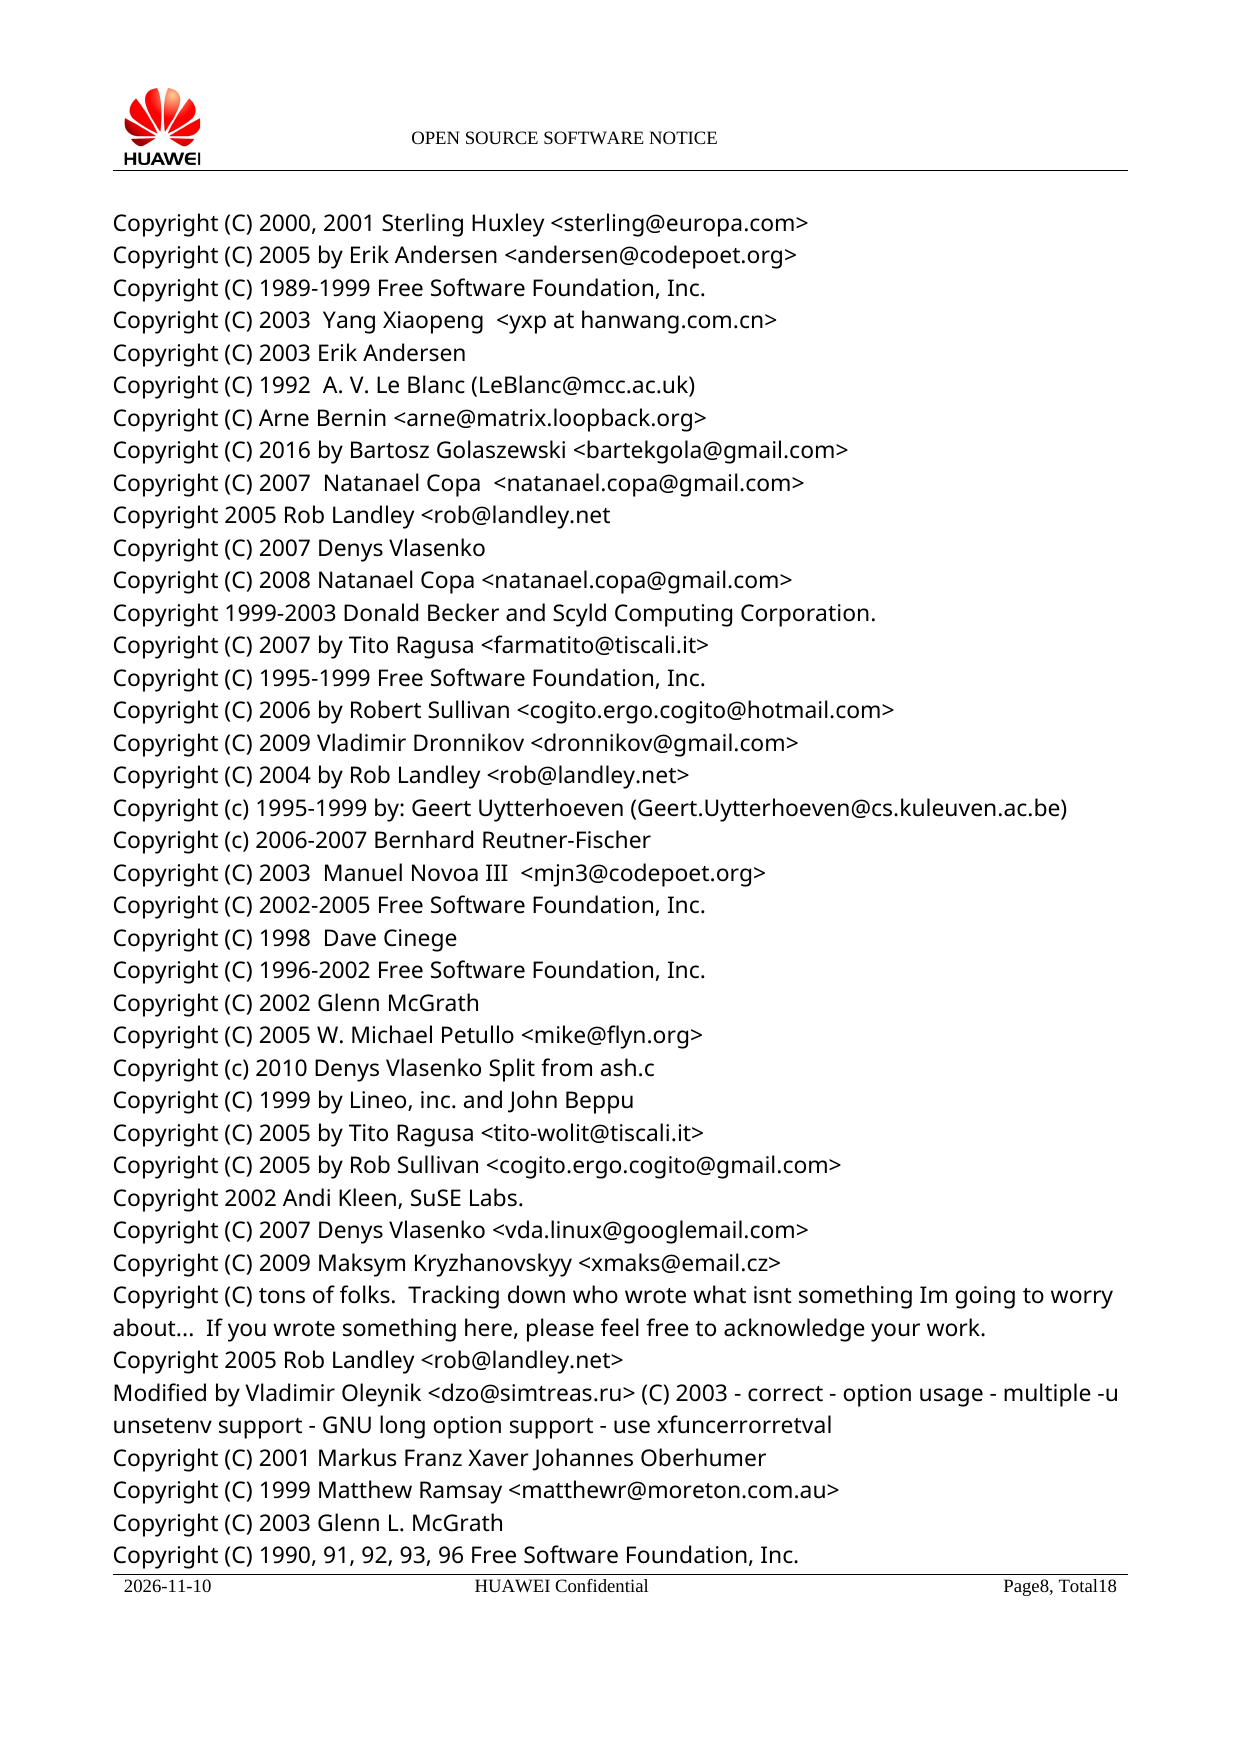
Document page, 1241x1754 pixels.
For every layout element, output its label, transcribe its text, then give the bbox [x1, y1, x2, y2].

picture [124, 88, 201, 165]
